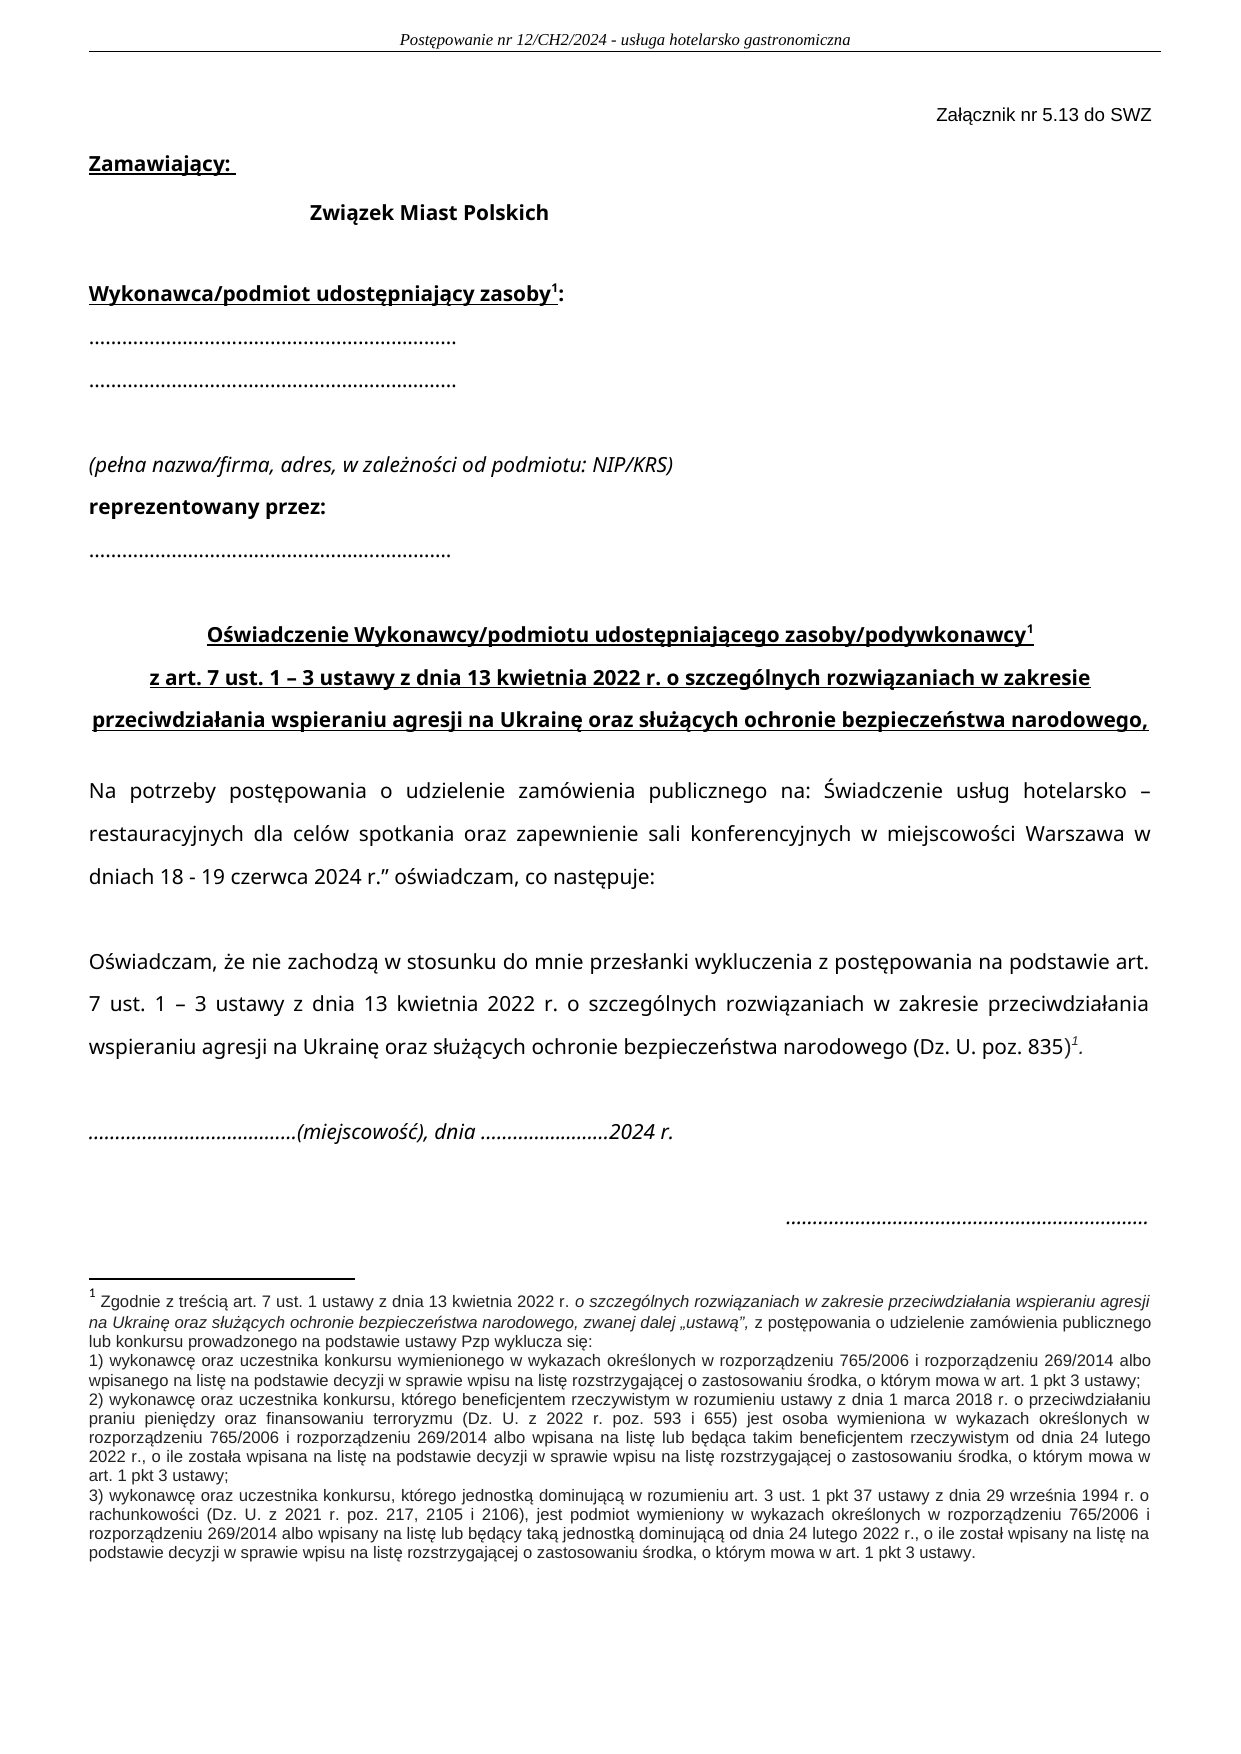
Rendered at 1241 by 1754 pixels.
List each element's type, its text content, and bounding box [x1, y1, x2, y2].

text ………………………………….……………………… [89, 365, 620, 393]
text Wykonawca/podmiot udostępniający zasoby1: [89, 279, 1152, 308]
text z art. 7 ust. 1 – 3 ustawy z dnia 13 kwietnia 2022 r. o szczególnych rozwiązaniach w zakresie przeciwdziałania wspieraniu agresji na Ukrainę oraz służących ochronie bezpieczeństwa narodowego, [89, 663, 1152, 734]
text ……………………………………………..…………. [89, 535, 650, 563]
text ……………………………………..…………………… [89, 1202, 1152, 1230]
text Oświadczam, że nie zachodzą w stosunku do mnie przesłanki wykluczenia z postępowania na podstawie art. 7 ust. 1 – 3 ustawy z dnia 13 kwietnia 2022 r. o szczególnych rozwiązaniach w zakresie przeciwdziałania wspieraniu agresji na Ukrainę oraz służących ochronie bezpieczeństwa narodowego (Dz. U. poz. 835). [89, 947, 1152, 1061]
text reprezentowany przez: [89, 492, 1152, 521]
text Związek Miast Polskich [89, 198, 1152, 226]
text Na potrzeby postępowania o udzielenie zamówienia publicznego na: Świadczenie usług hotelarsko – restauracyjnych dla celów spotkania oraz zapewnienie sali konferencyjnych w miejscowości Warszawa w dniach 18 - 19 czerwca 2024 r.” oświadczam, co następuje: [89, 777, 1152, 890]
text (pełna nazwa/firma, adres, w zależności od podmiotu: NIP/KRS) [89, 450, 1152, 478]
text ………………………………….……………………… [89, 322, 620, 351]
text Załącznik nr 5.13 do SWZ [89, 103, 1152, 125]
text Zamawiający: [89, 149, 1152, 178]
text Oświadczenie Wykonawcy/podmiotu udostępniającego zasoby/podywkonawcy1 [89, 620, 1152, 649]
text …………………………………(miejscowość), dnia ……………………2024 r. [89, 1117, 1152, 1146]
